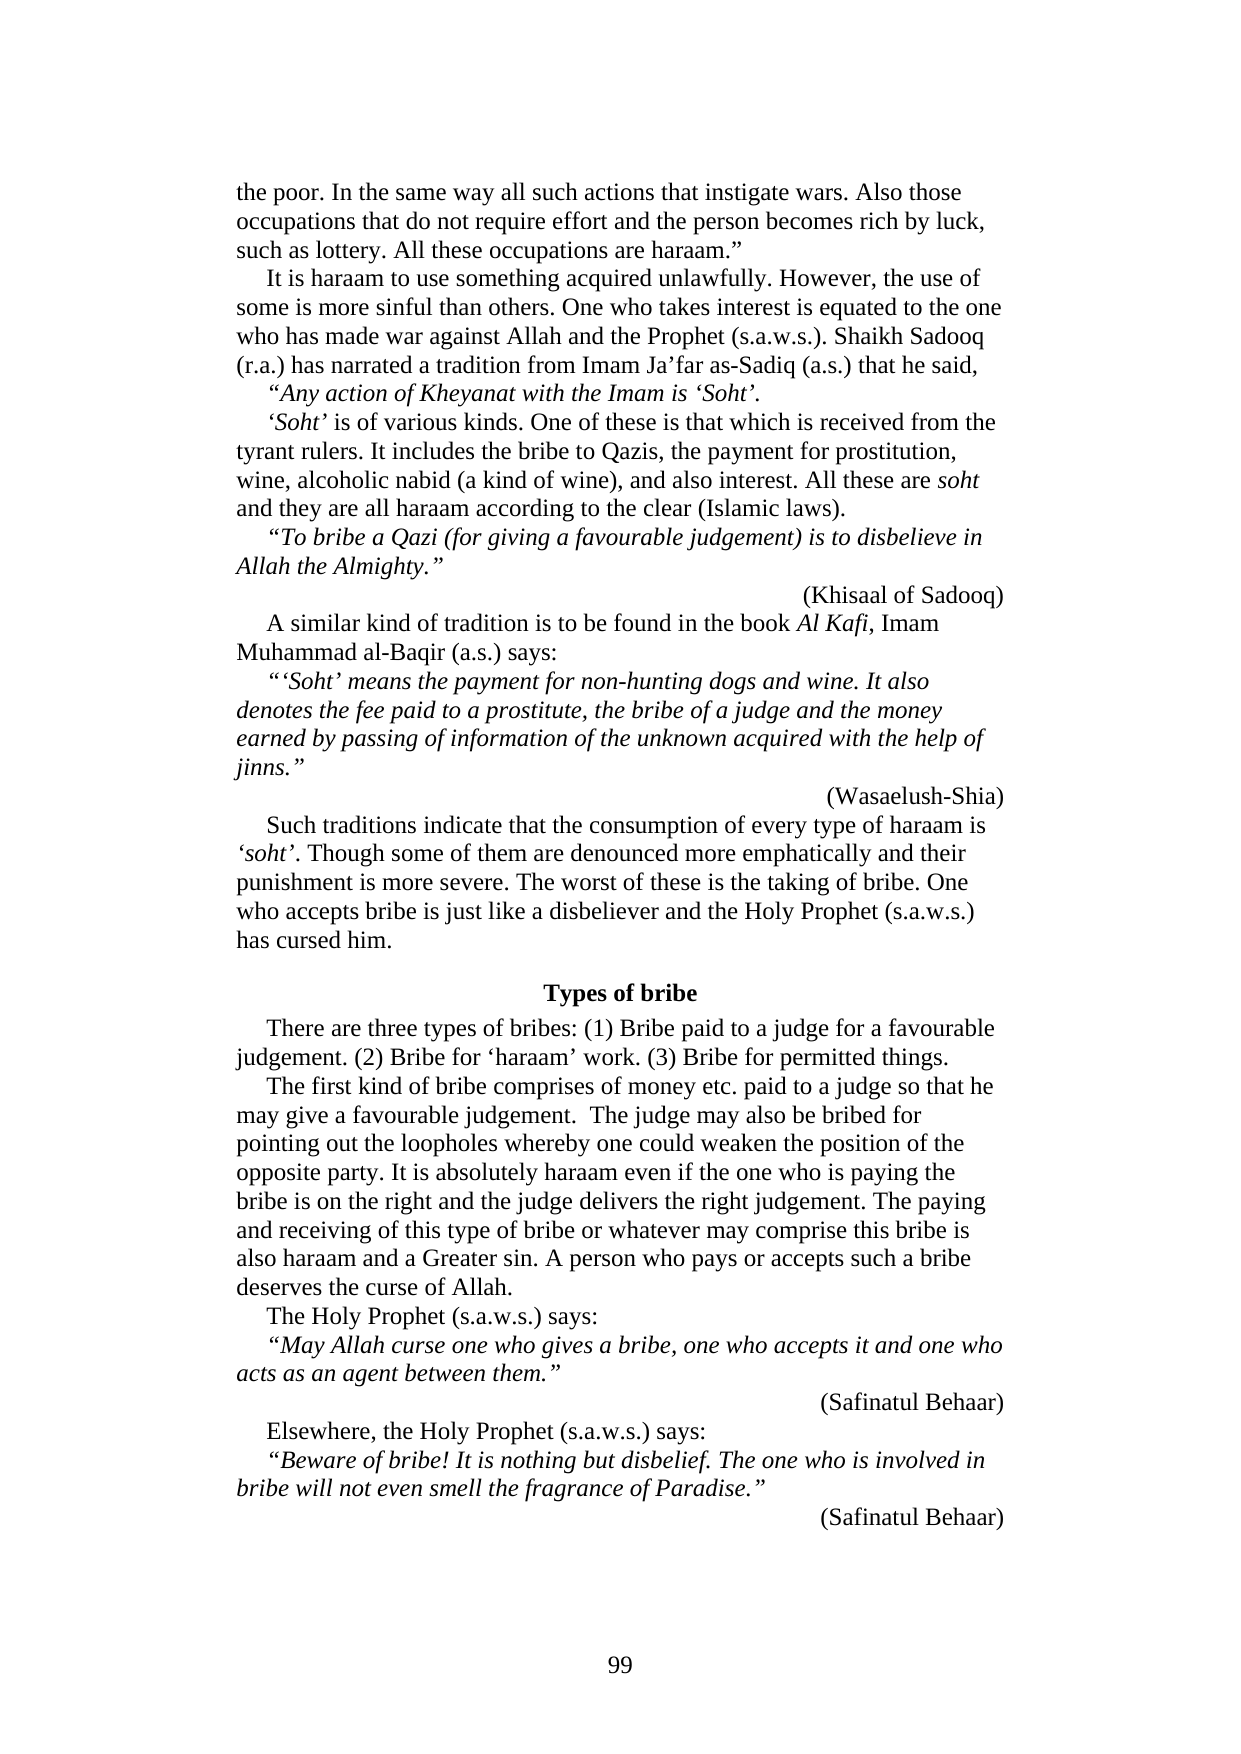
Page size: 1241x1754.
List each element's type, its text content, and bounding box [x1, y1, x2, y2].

text “Any action of Kheyanat with the Imam is ‘Soht’. [236, 378, 1004, 407]
text Elsewhere, the Holy Prophet (s.a.w.s.) says: [236, 1416, 1004, 1445]
text “Beware of bribe! It is nothing but disbelief. The one who is involved in bribe will not even smell the fragrance of Paradise.” [236, 1445, 1004, 1502]
text ‘Soht’ is of various kinds. One of these is that which is received from the tyrant rulers. It includes the bribe to Qazis, the payment for prostitution, wine, alcoholic nabid (a kind of wine), and also interest. All these are soht and they are all haraam according to the clear (Islamic laws). [236, 407, 1004, 522]
text It is haraam to use something acquired unlawfully. However, the use of some is more sinful than others. One who takes interest is equated to the one who has made war against Allah and the Prophet (s.a.w.s.). Shaikh Sadooq (r.a.) has narrated a tradition from Imam Ja’far as-Sadiq (a.s.) that he said, [236, 263, 1004, 378]
text “‘Soht’ means the payment for non-hunting dogs and wine. It also denotes the fee paid to a prostitute, the bribe of a judge and the money earned by passing of information of the unknown acquired with the help of jinns.” [236, 666, 1004, 781]
subtitle Types of bribe [236, 978, 1004, 1007]
text (Khisaal of Sadooq) [236, 580, 1004, 608]
text The Holy Prophet (s.a.w.s.) says: [236, 1301, 1004, 1330]
text (Safinatul Behaar) [236, 1387, 1004, 1416]
text (Wasaelush-Shia) [236, 781, 1004, 810]
text The first kind of bribe comprises of money etc. paid to a judge so that he may give a favourable judgement. The judge may also be bribed for pointing out the loopholes whereby one could weaken the position of the opposite party. It is absolutely haraam even if the one who is paying the bribe is on the right and the judge delivers the right judgement. The paying and receiving of this type of bribe or whatever may comprise this bribe is also haraam and a Greater sin. A person who pays or accepts such a bribe deserves the curse of Allah. [236, 1071, 1004, 1301]
text Such traditions indicate that the consumption of every type of haraam is ‘soht’. Though some of them are denounced more emphatically and their punishment is more severe. The worst of these is the taking of bribe. One who accepts bribe is just like a disbeliever and the Holy Prophet (s.a.w.s.) has cursed him. [236, 810, 1004, 953]
text A similar kind of tradition is to be found in the book Al Kafi, Imam Muhammad al-Baqir (a.s.) says: [236, 608, 1004, 666]
text “To bribe a Qazi (for giving a favourable judgement) is to disbelieve in Allah the Almighty.” [236, 522, 1004, 580]
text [236, 177, 1004, 263]
text There are three types of bribes: (1) Bribe paid to a judge for a favourable judgement. (2) Bribe for ‘haraam’ work. (3) Bribe for permitted things. [236, 1013, 1004, 1071]
text “May Allah curse one who gives a bribe, one who accepts it and one who acts as an agent between them.” [236, 1330, 1004, 1387]
text (Safinatul Behaar) [236, 1502, 1004, 1531]
